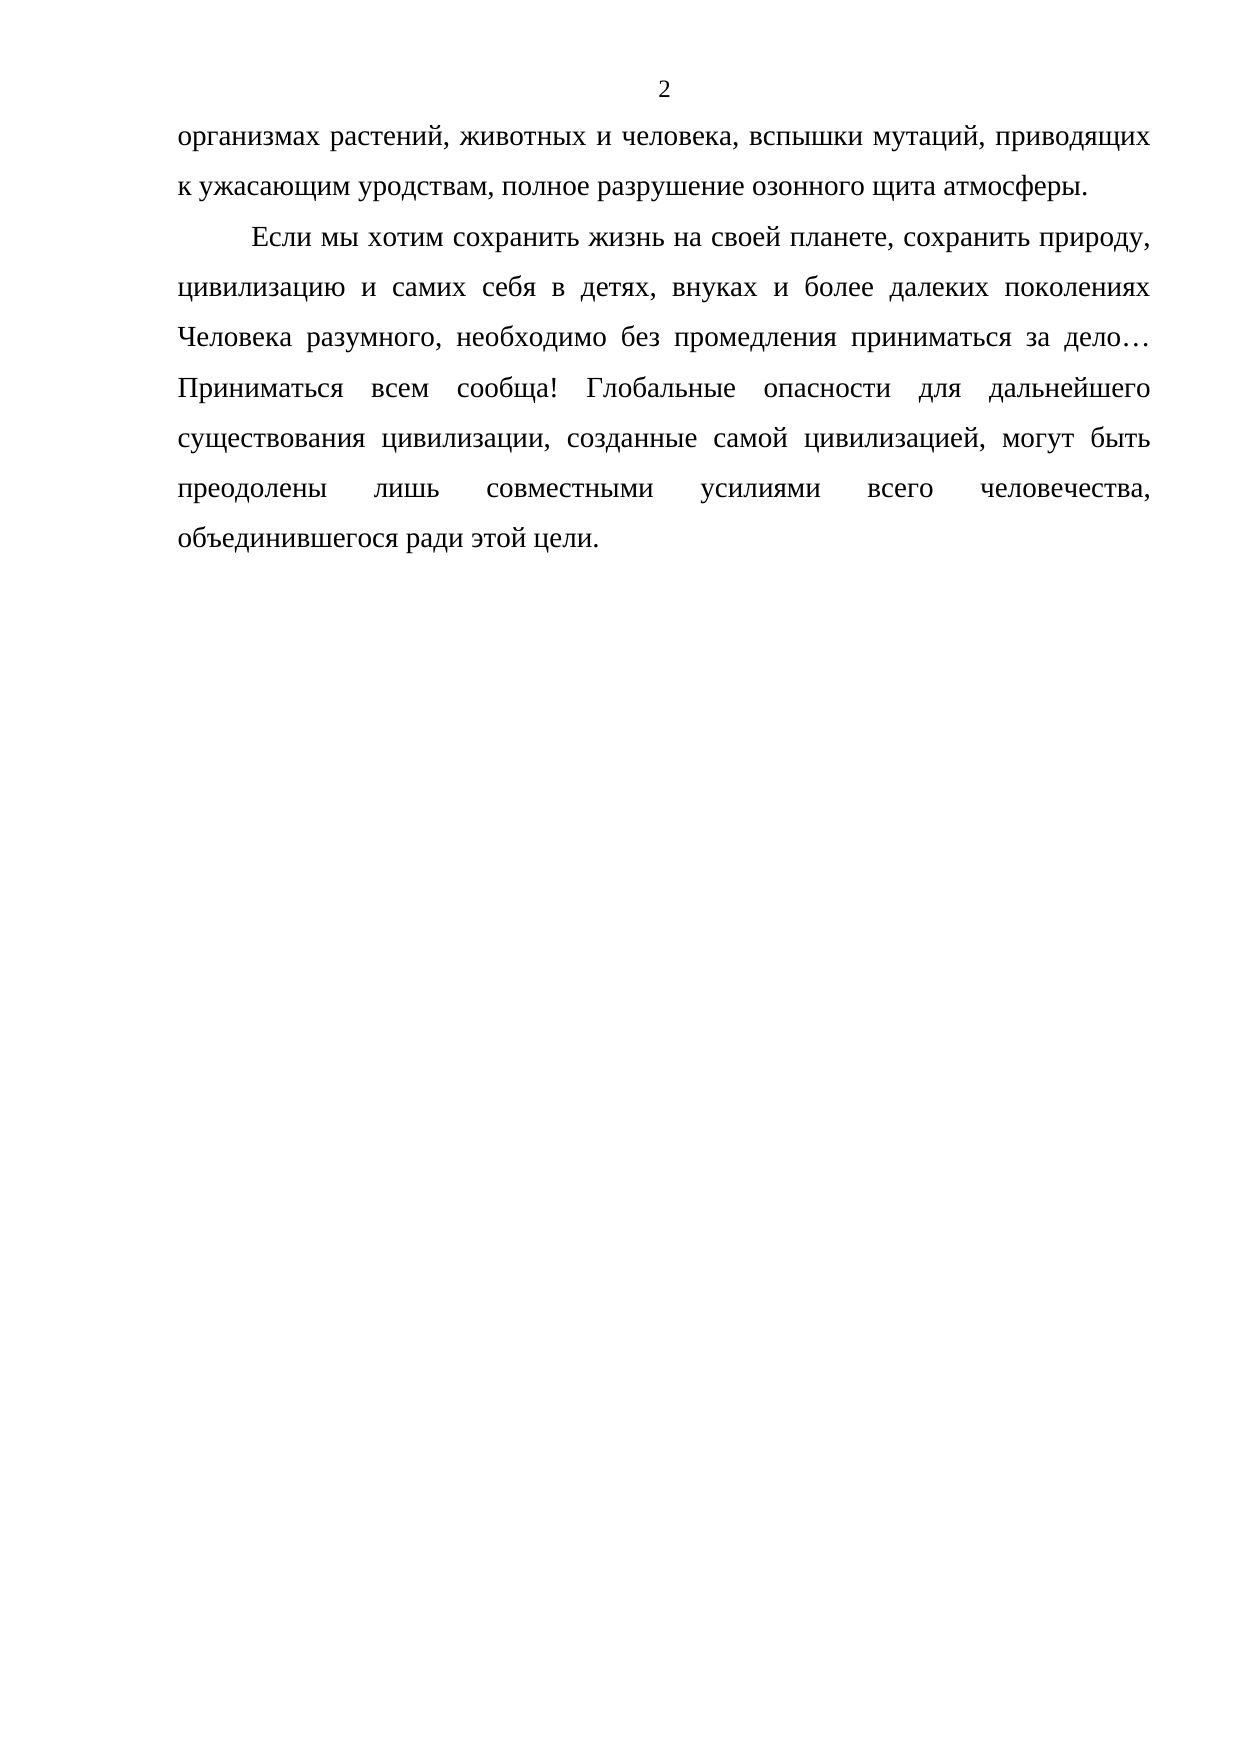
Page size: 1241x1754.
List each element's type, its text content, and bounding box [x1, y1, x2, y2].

text Если мы хотим сохранить жизнь на своей планете, сохранить природу, цивилизацию и самих себя в детях, внуках и более далеких поколениях Человека разумного, необходимо без промедления приниматься за дело… Приниматься всем сообща! Глобальные опасности для дальнейшего существования цивилизации, созданные самой цивилизацией, могут быть преодолены лишь совместными усилиями всего человечества, объединившегося ради этой цели. [177, 219, 1152, 554]
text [177, 118, 1152, 202]
